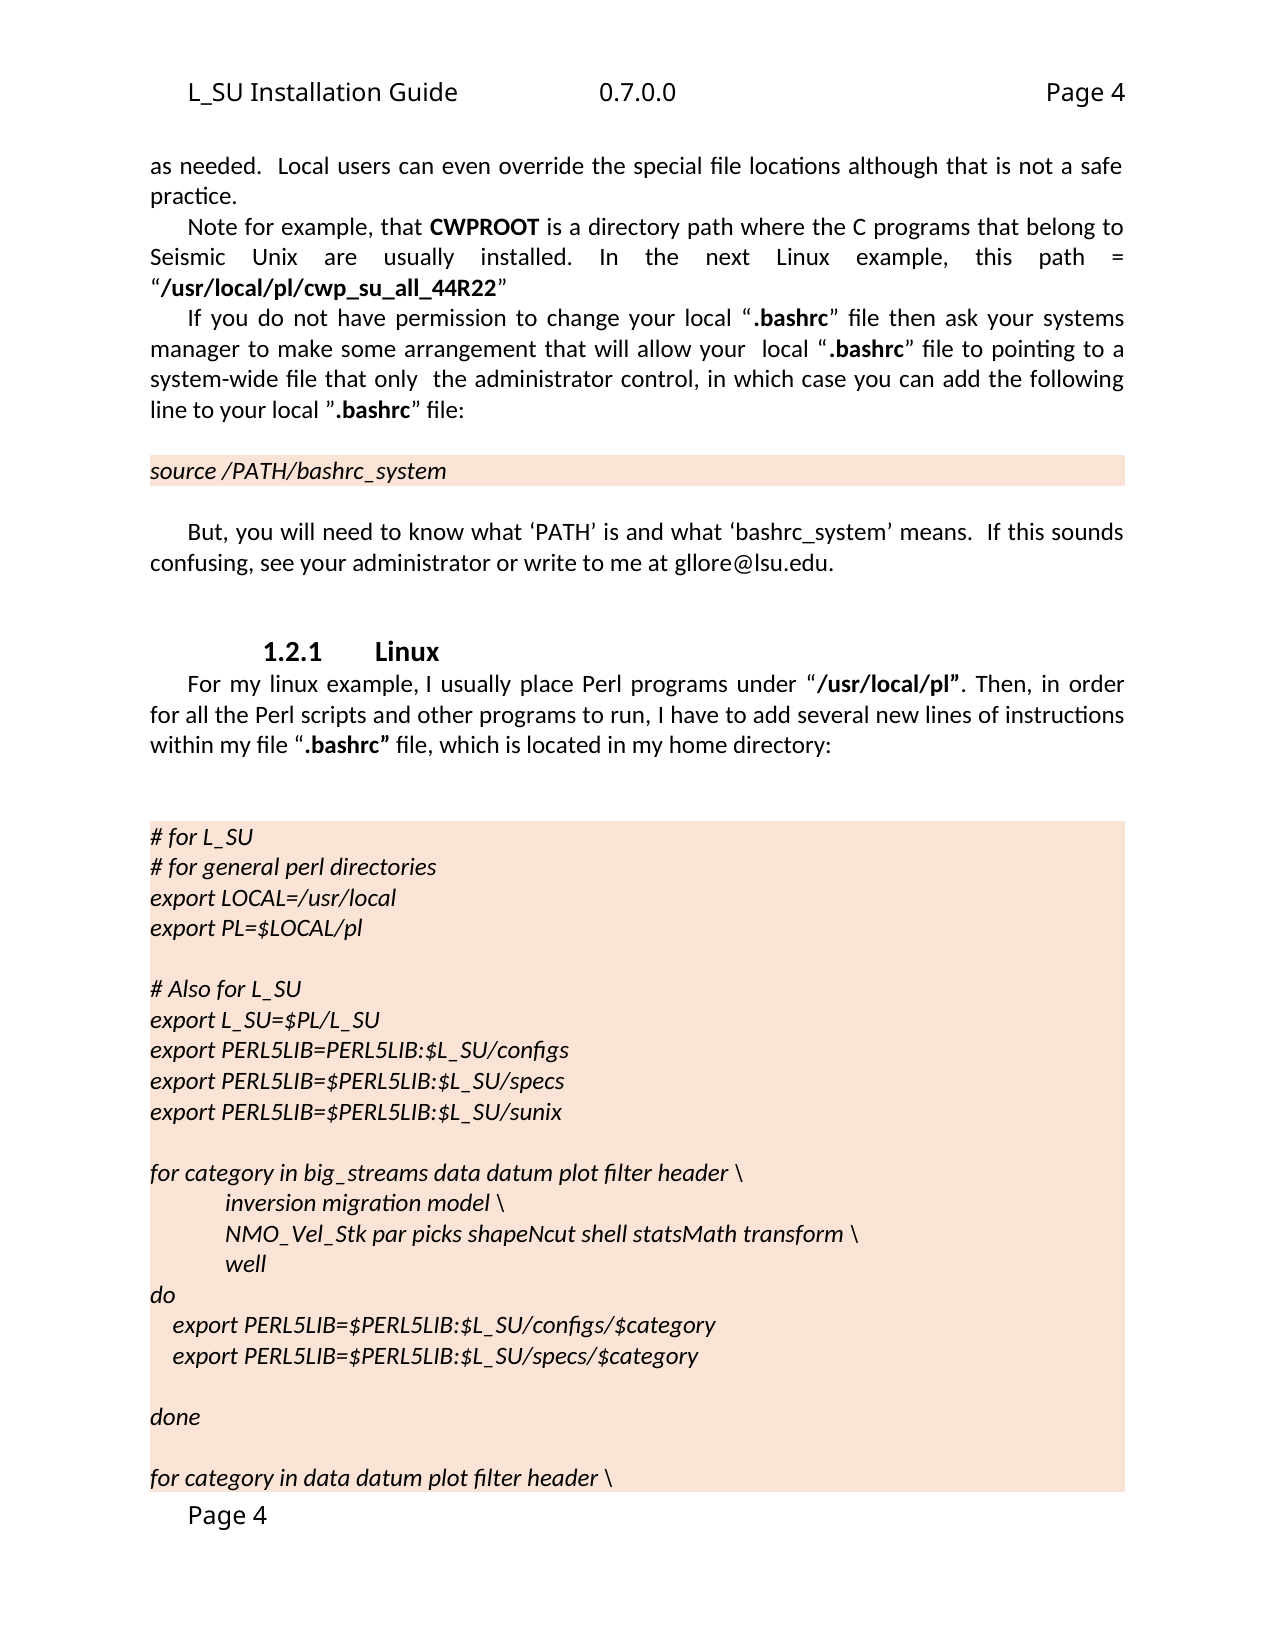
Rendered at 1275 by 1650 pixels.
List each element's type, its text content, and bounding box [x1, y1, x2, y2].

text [150, 150, 1125, 211]
text export PERL5LIB=$PERL5LIB:$L_SU/configs/$category [150, 1309, 1125, 1340]
text export LOCAL=/usr/local [150, 882, 1125, 913]
text But, you will need to know what ‘PATH’ is and what ‘bashrc_system’ means. If this sounds confusing, see your administrator or write to me at gllore@lsu.edu. [150, 516, 1125, 577]
text For my linux example, I usually place Perl programs under “/usr/local/pl”. Then, in order for all the Perl scripts and other programs to run, I have to add several new lines of instructions within my file “.bashrc” file, which is located in my home directory: [150, 668, 1125, 760]
text export PL=$LOCAL/pl [150, 913, 1125, 943]
text source /PATH/bashrc_system [150, 455, 1125, 486]
text NMO_Vel_Stk par picks shapeNcut shell statsMath transform \ [150, 1218, 1125, 1248]
text for category in big_streams data datum plot filter header \ [150, 1157, 1125, 1187]
text export PERL5LIB=PERL5LIB:$L_SU/configs [150, 1035, 1125, 1065]
text export PERL5LIB=$PERL5LIB:$L_SU/sunix [150, 1096, 1125, 1126]
text well [150, 1248, 1125, 1279]
text # Also for L_SU [150, 974, 1125, 1004]
text # for L_SU [150, 821, 1125, 852]
text export L_SU=$PL/L_SU [150, 1004, 1125, 1035]
text # for general perl directories [150, 852, 1125, 882]
text for category in data datum plot filter header \ [150, 1462, 1125, 1492]
text export PERL5LIB=$PERL5LIB:$L_SU/specs/$category [150, 1340, 1125, 1370]
text Note for example, that CWPROOT is a directory path where the C programs that belong to Seismic Unix are usually installed. In the next Linux example, this path = “/usr/local/pl/cwp_su_all_44R22” [150, 211, 1125, 303]
subtitle Linux [225, 633, 1125, 668]
text export PERL5LIB=$PERL5LIB:$L_SU/specs [150, 1065, 1125, 1096]
text inversion migration model \ [150, 1187, 1125, 1218]
text If you do not have permission to change your local “.bashrc” file then ask your systems manager to make some arrangement that will allow your local “.bashrc” file to pointing to a system-wide file that only the administrator control, in which case you can add the following line to your local ”.bashrc” file: [150, 303, 1125, 425]
text done [150, 1401, 1125, 1431]
text do [150, 1279, 1125, 1309]
